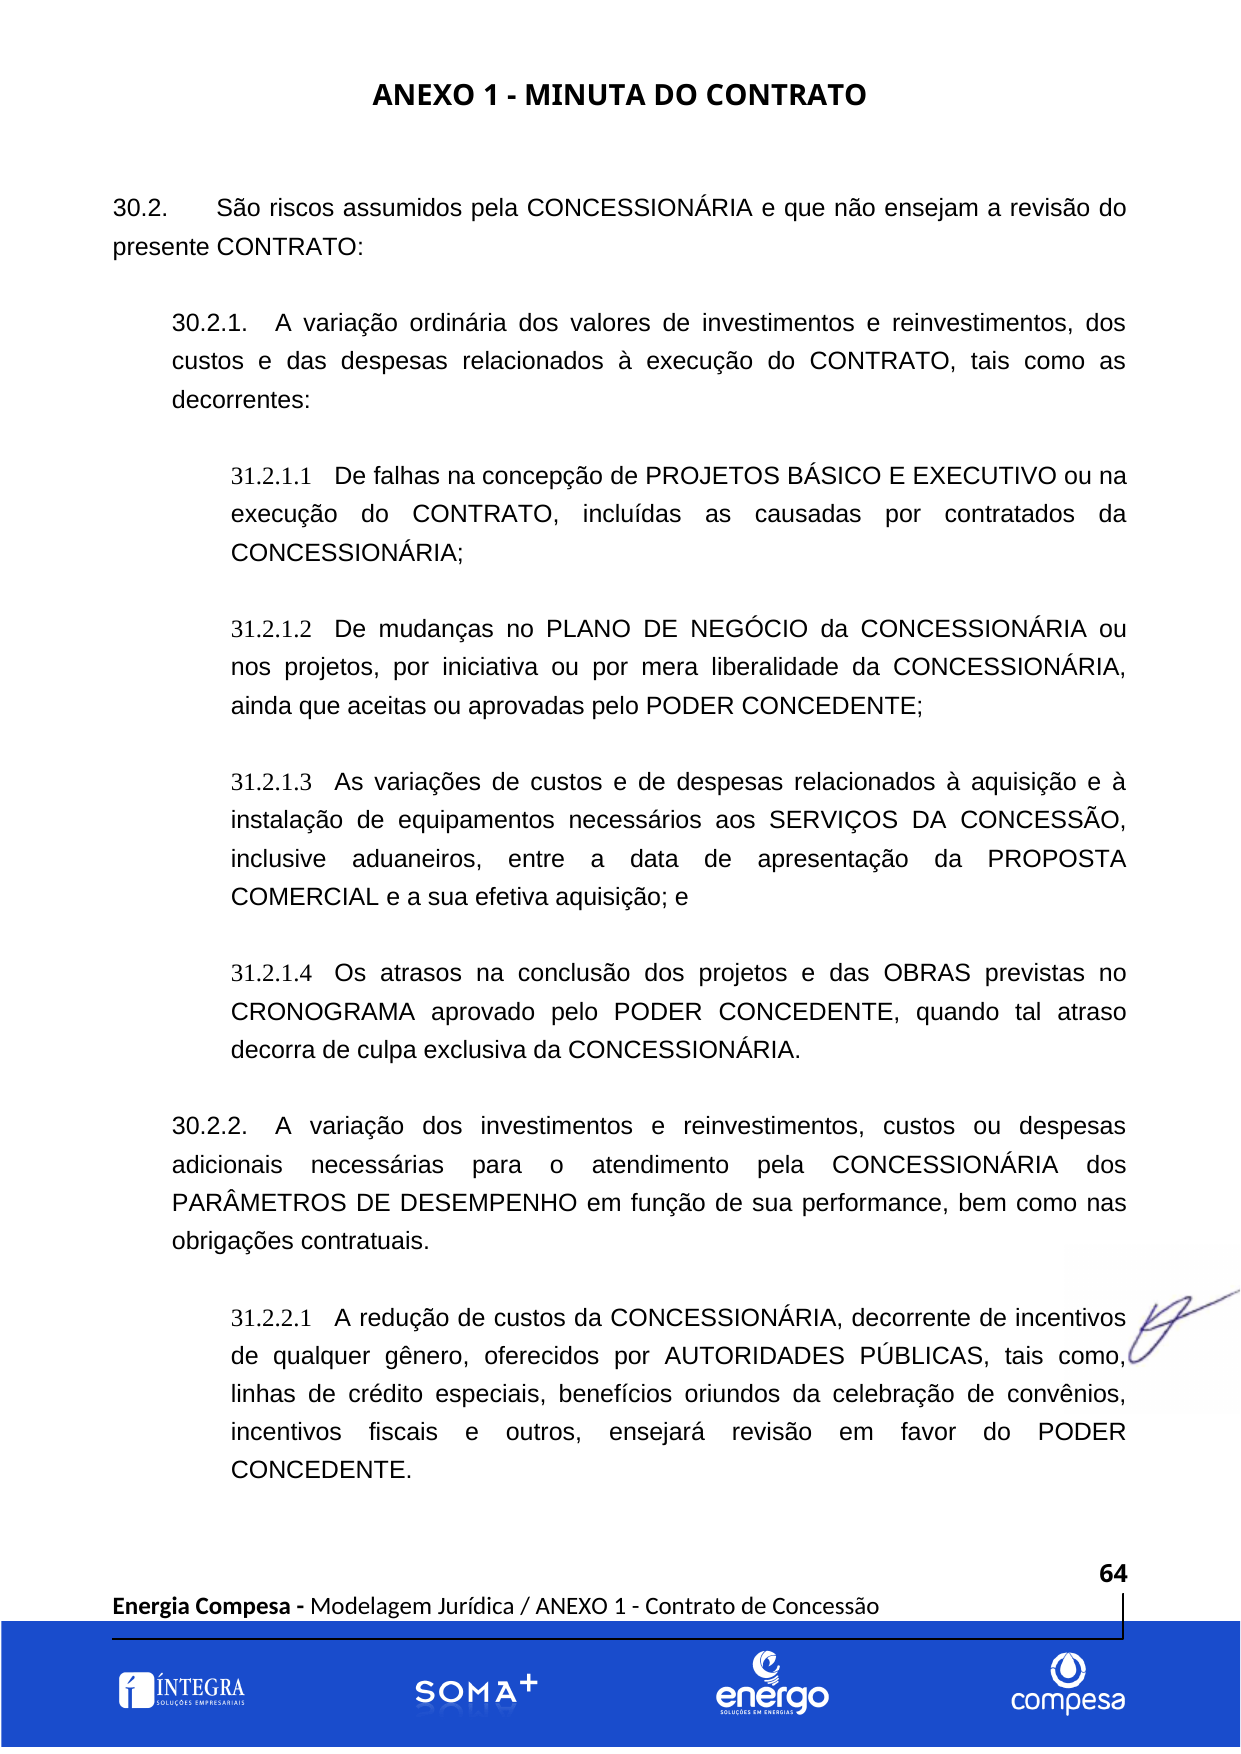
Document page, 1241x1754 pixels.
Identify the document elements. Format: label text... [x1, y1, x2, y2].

list De falhas na concepção de PROJETOS BÁSICO E EXECUTIVO ou na execução do CONTRATO, incluídas as causadas por contratados da CONCESSIONÁRIA; [231, 461, 1128, 566]
list São riscos assumidos pela CONCESSIONÁRIA e que não ensejam a revisão do presente CONTRATO: [112, 193, 1128, 260]
list A variação ordinária dos valores de investimentos e reinvestimentos, dos custos e das despesas relacionados à execução do CONTRATO, tais como as decorrentes: [172, 308, 1128, 413]
list Os atrasos na conclusão dos projetos e das OBRAS previstas no CRONOGRAMA aprovado pelo PODER CONCEDENTE, quando tal atraso decorra de culpa exclusiva da CONCESSIONÁRIA. [231, 958, 1128, 1064]
picture [1065, 1245, 1241, 1413]
list De mudanças no PLANO DE NEGÓCIO da CONCESSIONÁRIA ou nos projetos, por iniciativa ou por mera liberalidade da CONCESSIONÁRIA, ainda que aceitas ou aprovadas pelo PODER CONCEDENTE; [231, 614, 1128, 719]
list As variações de custos e de despesas relacionados à aquisição e à instalação de equipamentos necessários aos SERVIÇOS DA CONCESSÃO, inclusive aduaneiros, entre a data de apresentação da PROPOSTA COMERCIAL e a sua efetiva aquisição; e [231, 767, 1128, 911]
list A variação dos investimentos e reinvestimentos, custos ou despesas adicionais necessárias para o atendimento pela CONCESSIONÁRIA dos PARÂMETROS DE DESEMPENHO em função de sua performance, bem como nas obrigações contratuais. [172, 1111, 1128, 1255]
list A redução de custos da CONCESSIONÁRIA, decorrente de incentivos de qualquer gênero, oferecidos por AUTORIDADES PÚBLICAS, tais como, linhas de crédito especiais, benefícios oriundos da celebração de convênios, incentivos fiscais e outros, ensejará revisão em favor do PODER CONCEDENTE. [231, 1302, 1128, 1484]
picture [1, 1621, 1241, 1747]
